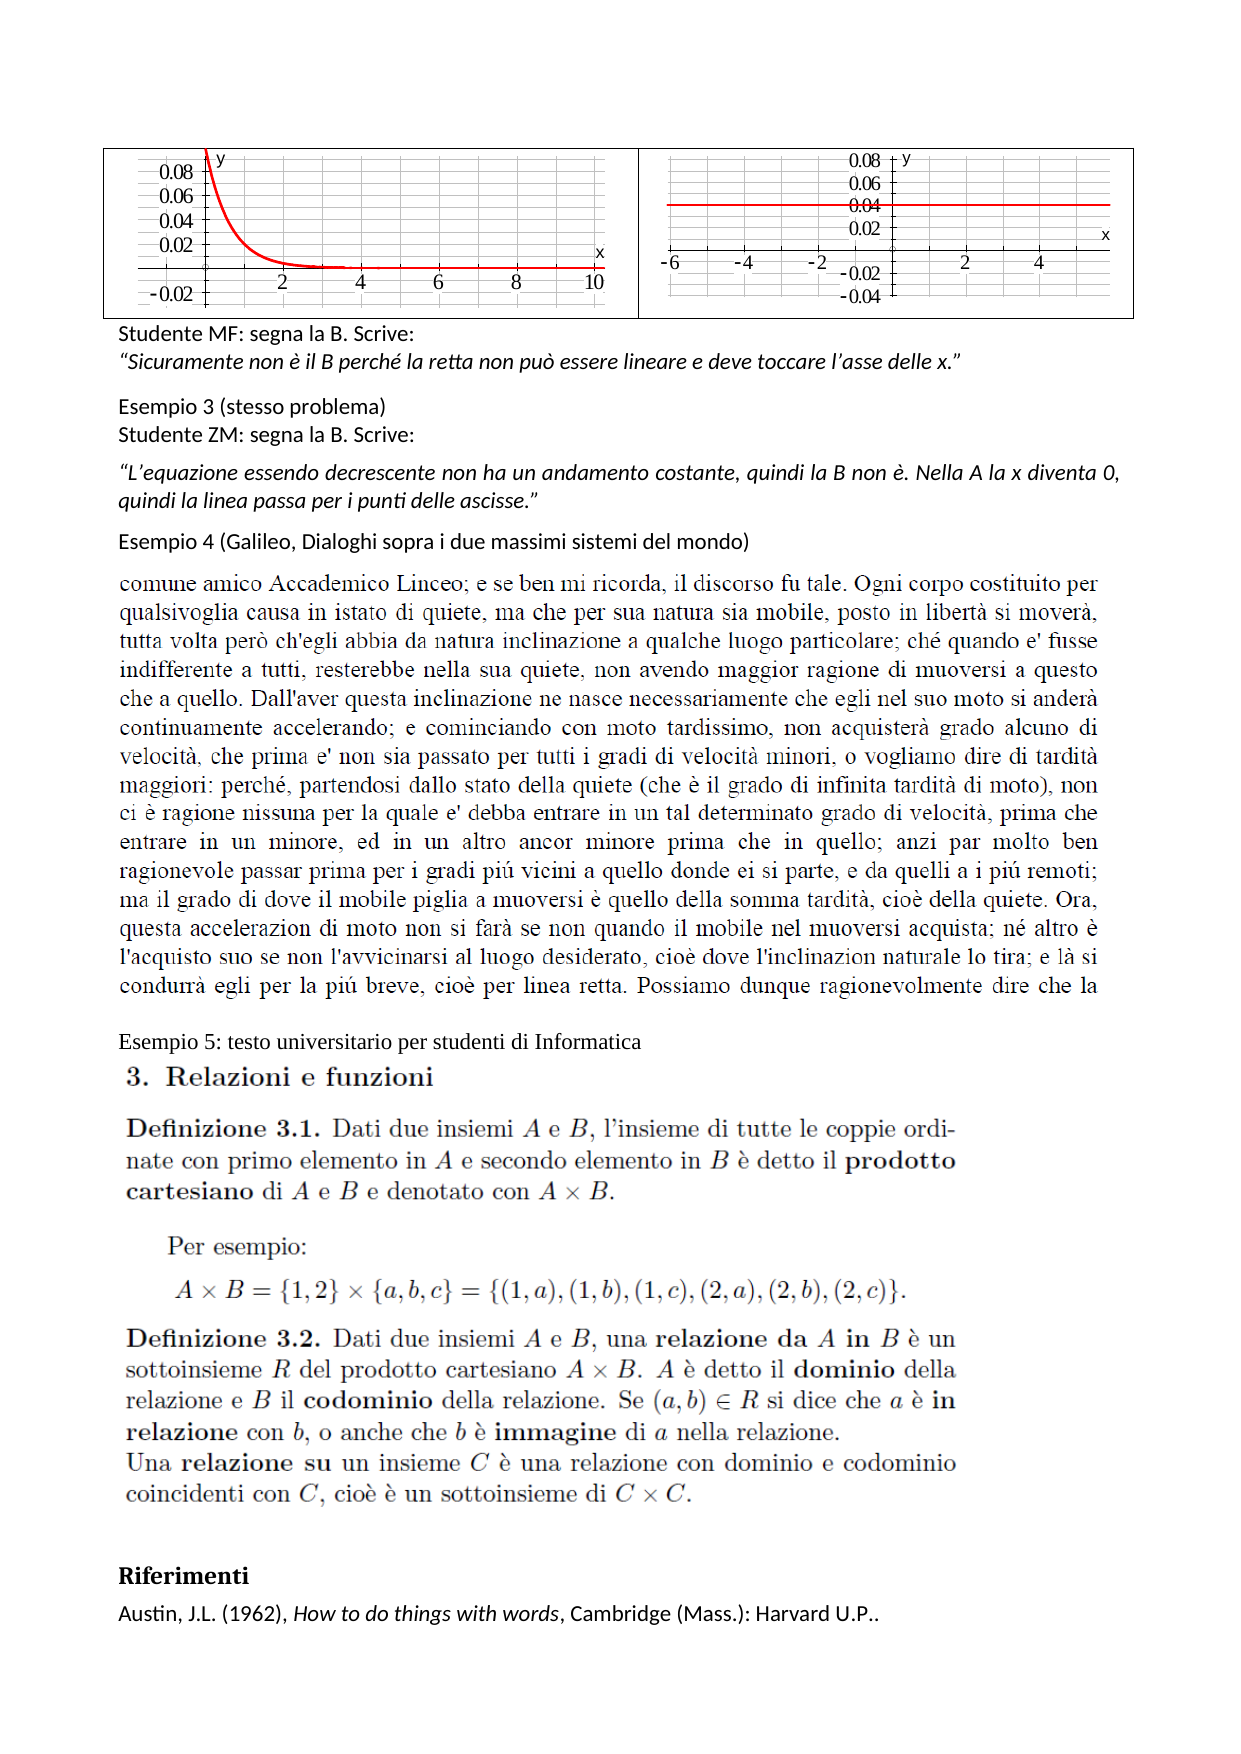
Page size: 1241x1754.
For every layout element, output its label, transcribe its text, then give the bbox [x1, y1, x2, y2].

table_cell A) [104, 149, 638, 318]
subtitle Riferimenti [118, 1562, 1122, 1591]
text “Sicuramente non è il B perché la retta non può essere lineare e deve toccare l’asse delle x.” [118, 347, 1122, 375]
text Austin, J.L. (1962), How to do things with words, Cambridge (Mass.): Harvard U.P.. [118, 1599, 1122, 1627]
text Studente ZM: segna la B. Scrive: [118, 420, 1122, 448]
list Esempio 5: testo universitario per studenti di Informatica [118, 1028, 1122, 1054]
list Studente MF: segna la B. Scrive: [118, 319, 1122, 347]
list “L’equazione essendo decrescente non ha un andamento costante, quindi la B non è. Nella A la x diventa 0, quindi la linea passa per i punti delle ascisse.” [118, 458, 1122, 514]
list Esempio 3 (stesso problema) [118, 392, 1122, 420]
table_cell B) [639, 149, 1133, 318]
list Esempio 4 (Galileo, Dialoghi sopra i due massimi sistemi del mondo) [118, 527, 1122, 555]
